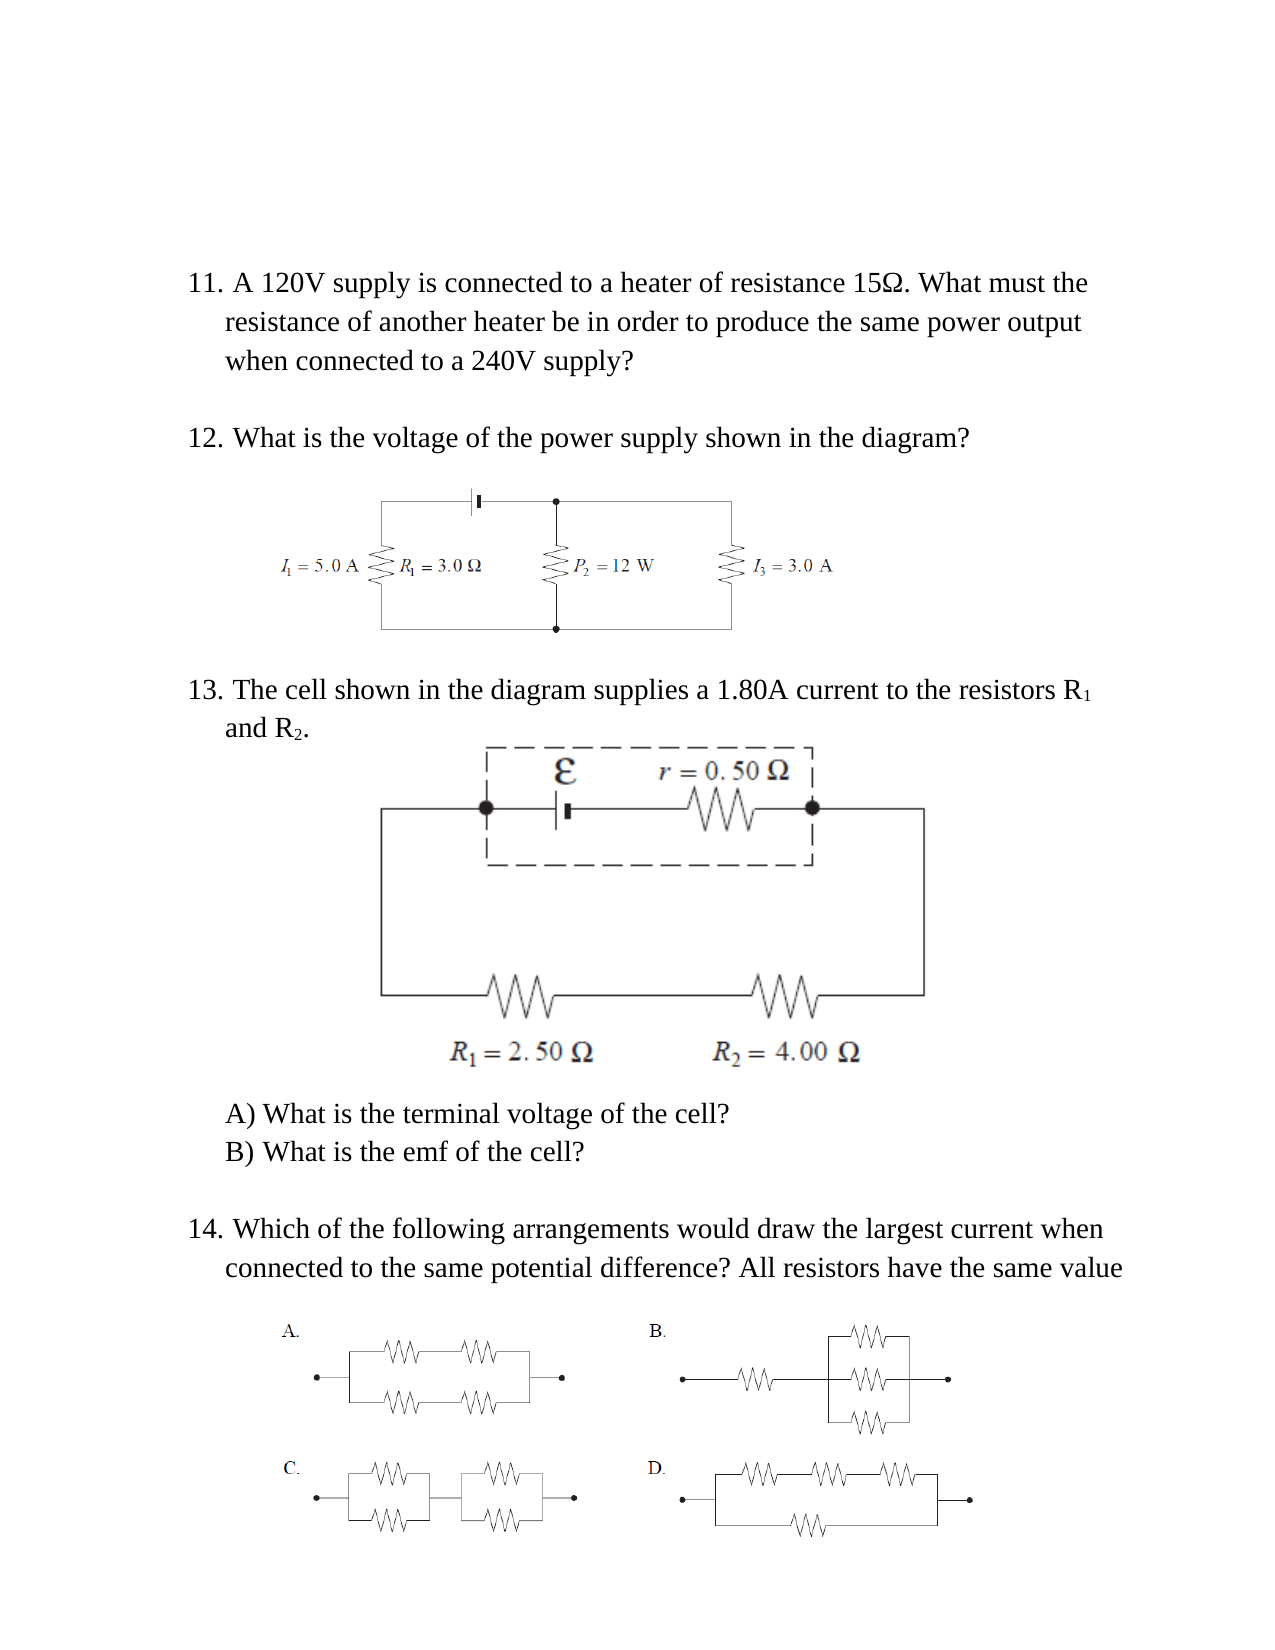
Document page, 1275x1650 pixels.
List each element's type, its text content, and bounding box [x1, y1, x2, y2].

picture [257, 473, 904, 650]
list A 120V supply is connected to a heater of resistance 15Ω. What must the resistance of another heater be in order to produce the same power output when connected to a 240V supply? [187, 266, 1125, 376]
list What is the voltage of the power supply shown in the diagram? [187, 420, 1125, 453]
list What is the terminal voltage of the cell? [225, 1096, 1125, 1129]
list What is the emf of the cell? [225, 1134, 1125, 1168]
list The cell shown in the diagram supplies a 1.80A current to the resistors R1 and R2. [187, 672, 1125, 744]
picture [231, 1300, 1029, 1563]
list Which of the following arrangements would draw the largest current when connected to the same potential difference? All resistors have the same value [187, 1211, 1125, 1283]
